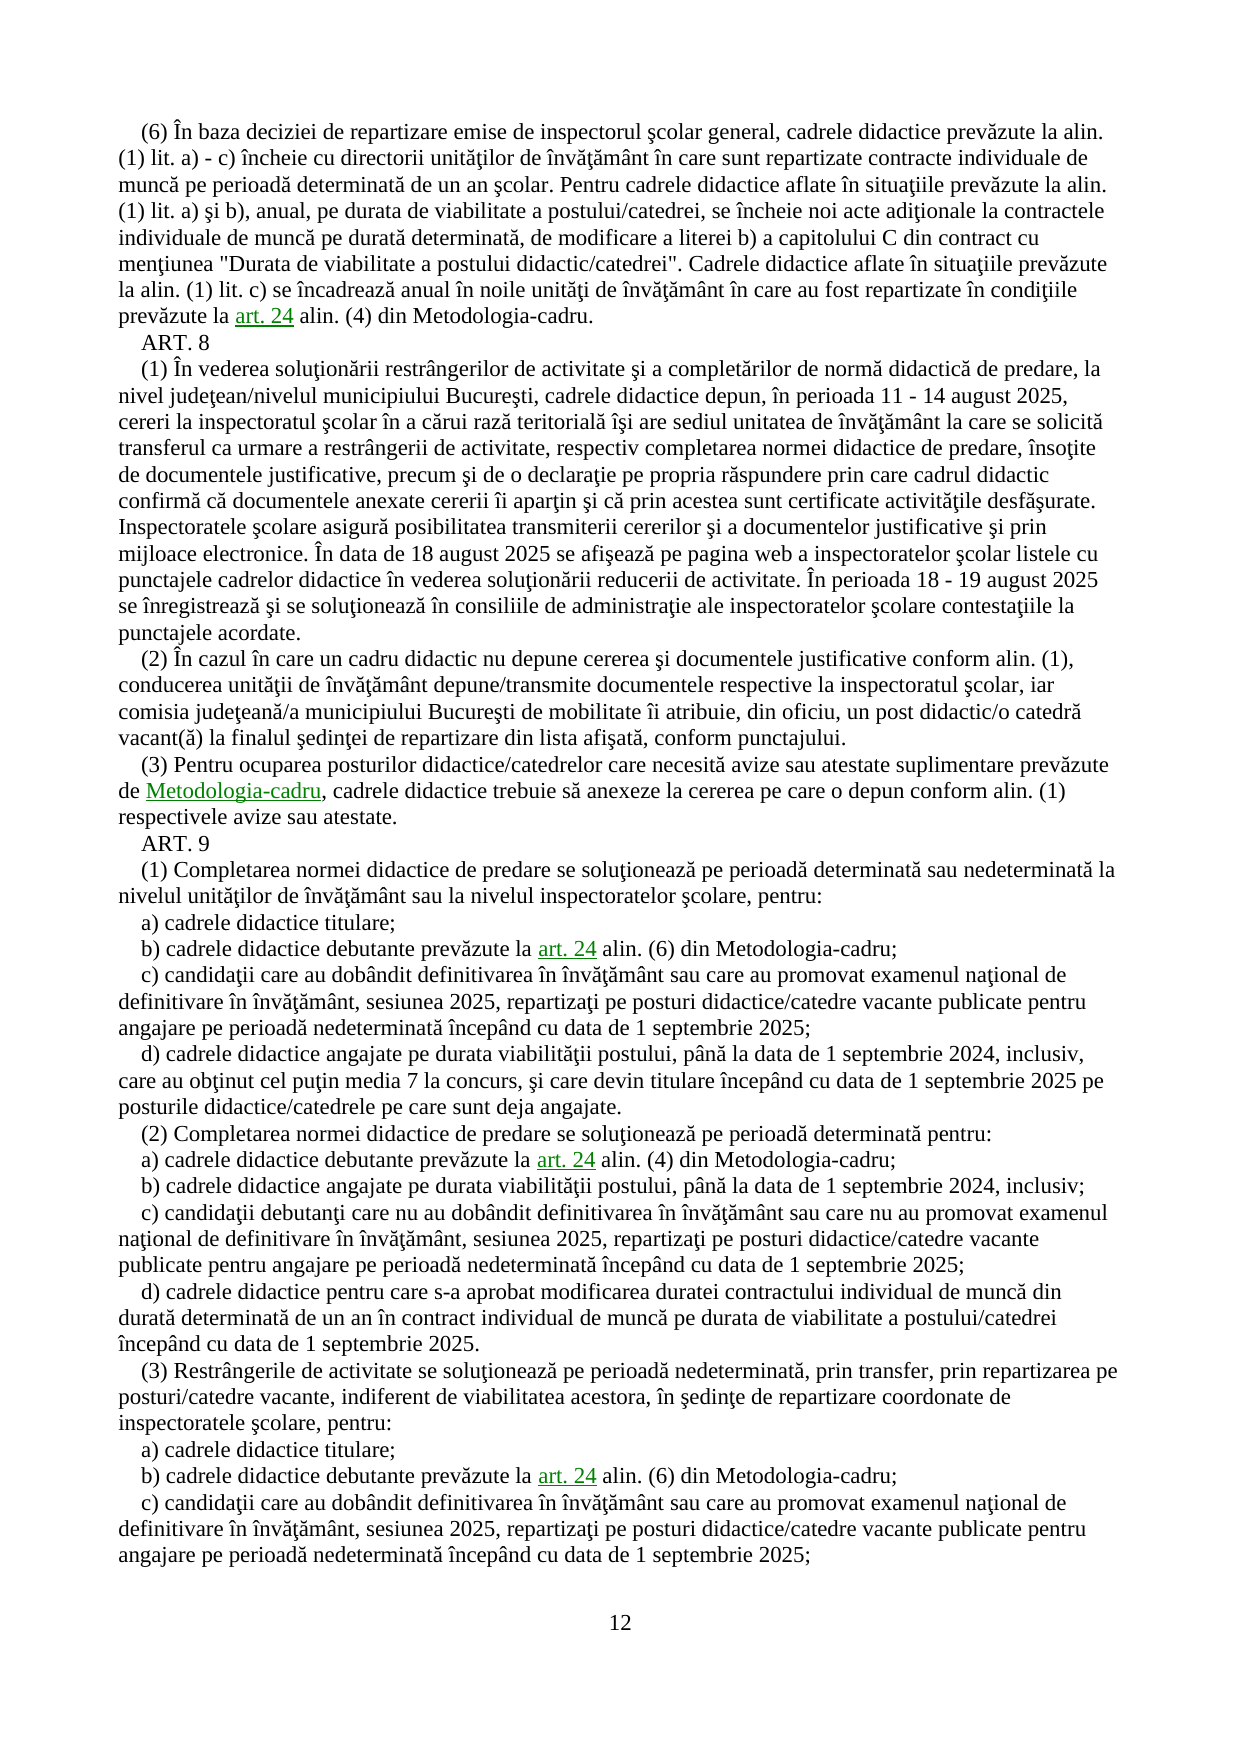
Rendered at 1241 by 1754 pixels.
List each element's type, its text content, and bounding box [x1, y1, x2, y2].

text (2) În cazul în care un cadru didactic nu depune cererea şi documentele justificative conform alin. (1), conducerea unităţii de învăţământ depune/transmite documentele respective la inspectoratul şcolar, iar comisia judeţeană/a municipiului Bucureşti de mobilitate îi atribuie, din oficiu, un post didactic/o catedră vacant(ă) la finalul şedinţei de repartizare din lista afişată, conform punctajului. [118, 645, 1122, 751]
text a) cadrele didactice debutante prevăzute la art. 24 alin. (4) din Metodologia-cadru; [118, 1146, 1122, 1172]
text (6) În baza deciziei de repartizare emise de inspectorul şcolar general, cadrele didactice prevăzute la alin. (1) lit. a) - c) încheie cu directorii unităţilor de învăţământ în care sunt repartizate contracte individuale de muncă pe perioadă determinată de un an şcolar. Pentru cadrele didactice aflate în situaţiile prevăzute la alin. (1) lit. a) şi b), anual, pe durata de viabilitate a postului/catedrei, se încheie noi acte adiţionale la contractele individuale de muncă pe durată determinată, de modificare a literei b) a capitolului C din contract cu menţiunea "Durata de viabilitate a postului didactic/catedrei". Cadrele didactice aflate în situaţiile prevăzute la alin. (1) lit. c) se încadrează anual în noile unităţi de învăţământ în care au fost repartizate în condiţiile prevăzute la art. 24 alin. (4) din Metodologia-cadru. [118, 118, 1122, 329]
text c) candidaţii care au dobândit definitivarea în învăţământ sau care au promovat examenul naţional de definitivare în învăţământ, sesiunea 2025, repartizaţi pe posturi didactice/catedre vacante publicate pentru angajare pe perioadă nedeterminată începând cu data de 1 septembrie 2025; [118, 1488, 1122, 1568]
text b) cadrele didactice angajate pe durata viabilităţii postului, până la data de 1 septembrie 2024, inclusiv; [118, 1172, 1122, 1199]
text (1) În vederea soluţionării restrângerilor de activitate şi a completărilor de normă didactică de predare, la nivel judeţean/nivelul municipiului Bucureşti, cadrele didactice depun, în perioada 11 - 14 august 2025, cereri la inspectoratul şcolar în a cărui rază teritorială îşi are sediul unitatea de învăţământ la care se solicită transferul ca urmare a restrângerii de activitate, respectiv completarea normei didactice de predare, însoţite de documentele justificative, precum şi de o declaraţie pe propria răspundere prin care cadrul didactic confirmă că documentele anexate cererii îi aparţin şi că prin acestea sunt certificate activităţile desfăşurate. Inspectoratele şcolare asigură posibilitatea transmiterii cererilor şi a documentelor justificative şi prin mijloace electronice. În data de 18 august 2025 se afişează pe pagina web a inspectoratelor şcolar listele cu punctajele cadrelor didactice în vederea soluţionării reducerii de activitate. În perioada 18 - 19 august 2025 se înregistrează şi se soluţionează în consiliile de administraţie ale inspectoratelor şcolare contestaţiile la punctajele acordate. [118, 355, 1122, 645]
text c) candidaţii care au dobândit definitivarea în învăţământ sau care au promovat examenul naţional de definitivare în învăţământ, sesiunea 2025, repartizaţi pe posturi didactice/catedre vacante publicate pentru angajare pe perioadă nedeterminată începând cu data de 1 septembrie 2025; [118, 961, 1122, 1041]
text d) cadrele didactice angajate pe durata viabilităţii postului, până la data de 1 septembrie 2024, inclusiv, care au obţinut cel puţin media 7 la concurs, şi care devin titulare începând cu data de 1 septembrie 2025 pe posturile didactice/catedrele pe care sunt deja angajate. [118, 1041, 1122, 1119]
text c) candidaţii debutanţi care nu au dobândit definitivarea în învăţământ sau care nu au promovat examenul naţional de definitivare în învăţământ, sesiunea 2025, repartizaţi pe posturi didactice/catedre vacante publicate pentru angajare pe perioadă nedeterminată începând cu data de 1 septembrie 2025; [118, 1199, 1122, 1278]
text (1) Completarea normei didactice de predare se soluţionează pe perioadă determinată sau nedeterminată la nivelul unităţilor de învăţământ sau la nivelul inspectoratelor şcolare, pentru: [118, 856, 1122, 909]
text (2) Completarea normei didactice de predare se soluţionează pe perioadă determinată pentru: [118, 1119, 1122, 1146]
text b) cadrele didactice debutante prevăzute la art. 24 alin. (6) din Metodologia-cadru; [118, 935, 1122, 961]
text (3) Restrângerile de activitate se soluţionează pe perioadă nedeterminată, prin transfer, prin repartizarea pe posturi/catedre vacante, indiferent de viabilitatea acestora, în şedinţe de repartizare coordonate de inspectoratele şcolare, pentru: [118, 1357, 1122, 1436]
text (3) Pentru ocuparea posturilor didactice/catedrelor care necesită avize sau atestate suplimentare prevăzute de Metodologia-cadru, cadrele didactice trebuie să anexeze la cererea pe care o depun conform alin. (1) respectivele avize sau atestate. [118, 751, 1122, 830]
text d) cadrele didactice pentru care s-a aprobat modificarea duratei contractului individual de muncă din durată determinată de un an în contract individual de muncă pe durata de viabilitate a postului/catedrei începând cu data de 1 septembrie 2025. [118, 1278, 1122, 1357]
text a) cadrele didactice titulare; [118, 909, 1122, 935]
text b) cadrele didactice debutante prevăzute la art. 24 alin. (6) din Metodologia-cadru; [118, 1462, 1122, 1488]
text ART. 8 [118, 329, 1122, 355]
text a) cadrele didactice titulare; [118, 1436, 1122, 1462]
text ART. 9 [118, 830, 1122, 856]
